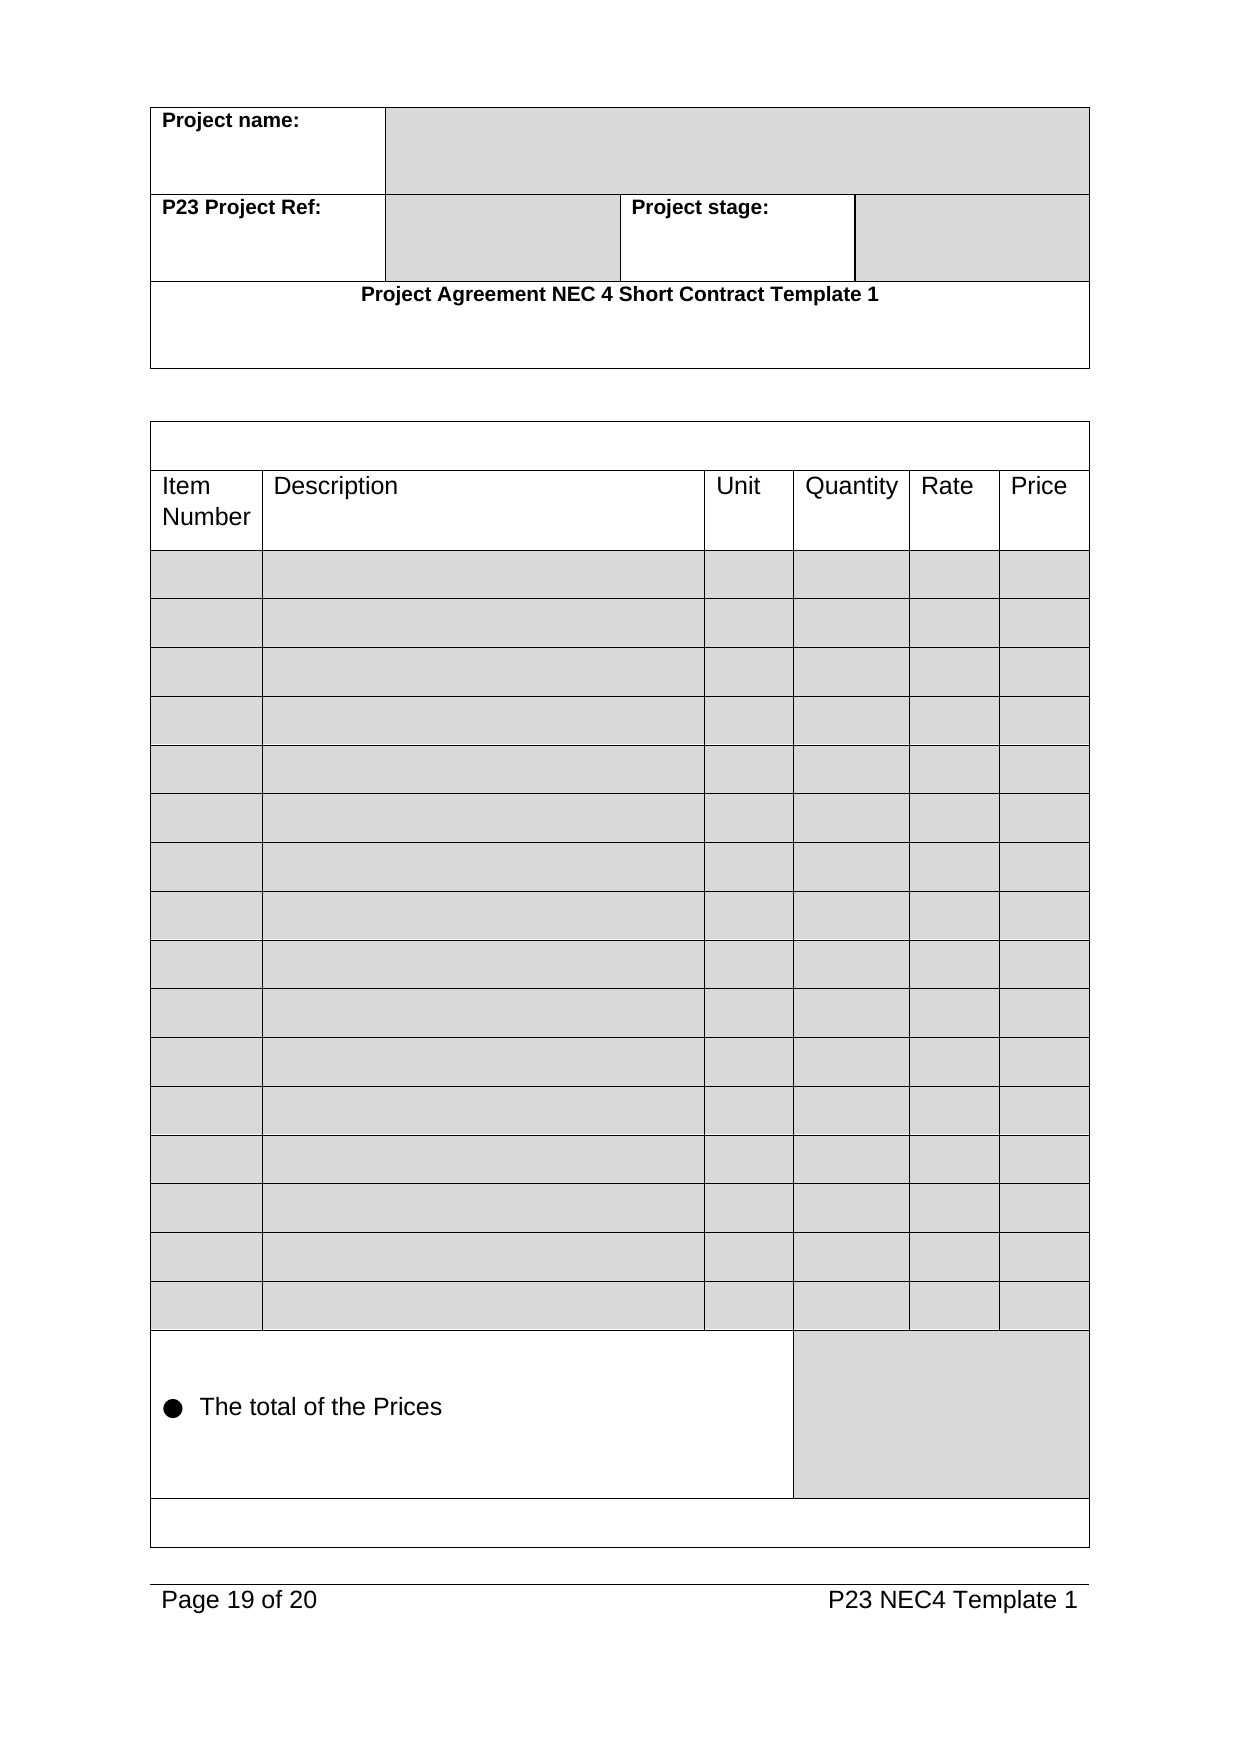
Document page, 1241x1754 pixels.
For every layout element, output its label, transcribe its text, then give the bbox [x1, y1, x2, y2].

table_cell [1000, 551, 1089, 598]
table_cell [910, 1233, 999, 1281]
table_cell The total of the Prices [151, 1331, 793, 1498]
table_cell [1000, 1184, 1089, 1232]
table_cell [705, 843, 793, 891]
table_cell [794, 1038, 909, 1086]
table_cell Price [1000, 471, 1089, 549]
table_cell [1000, 843, 1089, 891]
table_cell [705, 1136, 793, 1183]
table_cell [705, 989, 793, 1037]
table_cell [1000, 697, 1089, 744]
table_cell Description [263, 471, 704, 549]
table_cell [794, 1184, 909, 1232]
table_cell [705, 794, 793, 842]
table_cell [151, 1233, 262, 1281]
table_cell [910, 1282, 999, 1329]
table_cell [151, 746, 262, 793]
table_cell [794, 892, 909, 939]
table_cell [151, 1499, 1089, 1547]
table_cell [151, 941, 262, 988]
table_cell Item Number [151, 471, 262, 549]
table_cell [1000, 648, 1089, 696]
table_cell [263, 941, 704, 988]
table_cell [151, 794, 262, 842]
table_cell [151, 1087, 262, 1134]
table_cell [263, 551, 704, 598]
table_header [151, 422, 1089, 470]
table_cell [910, 1184, 999, 1232]
table_cell [263, 746, 704, 793]
table_cell [794, 599, 909, 647]
table_cell [910, 1038, 999, 1086]
table_cell [705, 551, 793, 598]
table_cell [1000, 599, 1089, 647]
table_cell [151, 551, 262, 598]
table_cell [794, 551, 909, 598]
table_cell [1000, 1038, 1089, 1086]
table_cell [263, 1038, 704, 1086]
table_cell [794, 989, 909, 1037]
table_cell [1000, 746, 1089, 793]
table_cell [705, 599, 793, 647]
table_cell [1000, 794, 1089, 842]
table_cell [794, 1282, 909, 1329]
table_cell [910, 1136, 999, 1183]
table_cell [151, 1136, 262, 1183]
table_cell [705, 1233, 793, 1281]
table_cell [151, 648, 262, 696]
table_cell [794, 941, 909, 988]
table_cell [1000, 1087, 1089, 1134]
table_cell [794, 794, 909, 842]
table_cell [705, 941, 793, 988]
table_cell [705, 1282, 793, 1329]
table_cell [151, 989, 262, 1037]
table_cell [910, 746, 999, 793]
table_cell Quantity [794, 471, 909, 549]
table_cell [705, 1087, 793, 1134]
table_cell [794, 1331, 1089, 1498]
table_cell [794, 1136, 909, 1183]
table_cell [1000, 989, 1089, 1037]
table_cell [705, 1184, 793, 1232]
table_cell [705, 1038, 793, 1086]
table_cell [151, 1282, 262, 1329]
table_cell [263, 794, 704, 842]
table_cell [151, 599, 262, 647]
table_cell [705, 648, 793, 696]
table_cell [910, 648, 999, 696]
table_cell [794, 746, 909, 793]
table_cell [910, 989, 999, 1037]
table_cell [705, 892, 793, 939]
table_cell [263, 697, 704, 744]
table_cell [910, 599, 999, 647]
table_cell [1000, 941, 1089, 988]
table_cell [263, 1184, 704, 1232]
table_cell [1000, 1136, 1089, 1183]
table_cell [910, 892, 999, 939]
table_cell [794, 1233, 909, 1281]
table_cell [794, 843, 909, 891]
table_cell Rate [910, 471, 999, 549]
table_cell [151, 697, 262, 744]
table_cell [263, 1087, 704, 1134]
table_cell [910, 1087, 999, 1134]
table_cell [794, 697, 909, 744]
table_cell Unit [705, 471, 793, 549]
table_cell [705, 697, 793, 744]
table_cell [1000, 1233, 1089, 1281]
table_cell [1000, 892, 1089, 939]
table_cell [1000, 1282, 1089, 1329]
table_cell [151, 892, 262, 939]
table_cell [794, 1087, 909, 1134]
table_cell [910, 794, 999, 842]
table_cell [263, 989, 704, 1037]
table_cell [151, 1038, 262, 1086]
table_cell [263, 1282, 704, 1329]
table_cell [263, 1136, 704, 1183]
table_cell [910, 697, 999, 744]
table_cell [910, 843, 999, 891]
table_cell [263, 1233, 704, 1281]
table_cell [705, 746, 793, 793]
table_cell [910, 551, 999, 598]
table_cell [910, 941, 999, 988]
table_cell [151, 1184, 262, 1232]
table_cell [263, 892, 704, 939]
table_cell [794, 648, 909, 696]
table_cell [263, 648, 704, 696]
table_cell [263, 599, 704, 647]
table_cell [263, 843, 704, 891]
table_cell [151, 843, 262, 891]
